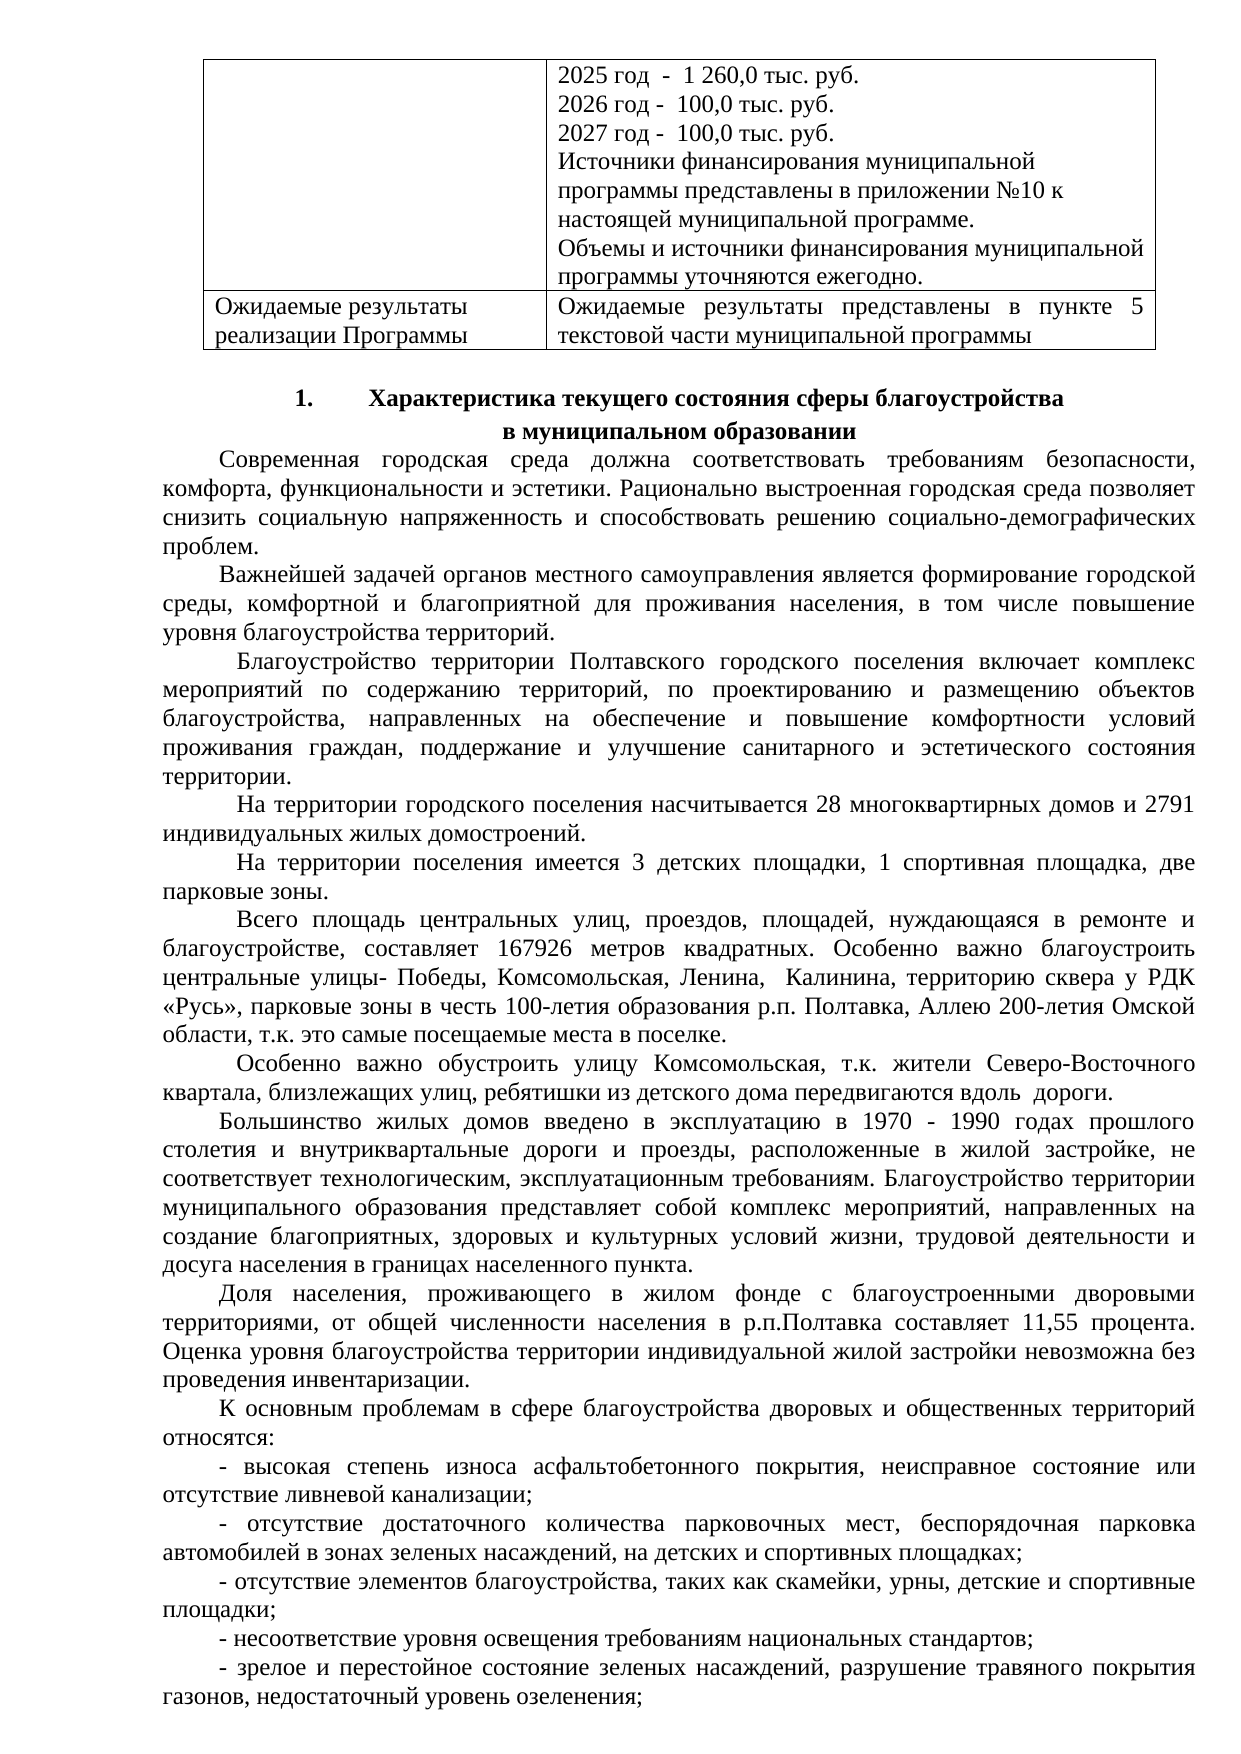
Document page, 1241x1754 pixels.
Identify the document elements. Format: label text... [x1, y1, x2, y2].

text На территории городского поселения насчитывается 28 многоквартирных домов и 2791 индивидуальных жилых домостроений. [162, 789, 1196, 847]
table_cell Ожидаемые результаты представлены в пункте 5 текстовой части муниципальной программы [547, 291, 1155, 349]
text - несоответствие уровня освещения требованиям национальных стандартов; [162, 1623, 1196, 1652]
text Важнейшей задачей органов местного самоуправления является формирование городской среды, комфортной и благоприятной для проживания населения, в том числе повышение уровня благоустройства территорий. [162, 559, 1196, 646]
table_cell Ожидаемые результаты реализации Программы [204, 291, 546, 349]
list Характеристика текущего состояния сферы благоустройства [162, 383, 1196, 412]
text Всего площадь центральных улиц, проездов, площадей, нуждающаяся в ремонте и благоустройстве, составляет 167926 метров квадратных. Особенно важно благоустроить центральные улицы- Победы, Комсомольская, Ленина, Калинина, территорию сквера у РДК «Русь», парковые зоны в честь 100-летия образования р.п. Полтавка, Аллею 200-летия Омской области, т.к. это самые посещаемые места в поселке. [162, 904, 1196, 1048]
text Большинство жилых домов введено в эксплуатацию в 1970 - 1990 годах прошлого столетия и внутриквартальные дороги и проезды, расположенные в жилой застройке, не соответствует технологическим, эксплуатационным требованиям. Благоустройство территории муниципального образования представляет собой комплекс мероприятий, направленных на создание благоприятных, здоровых и культурных условий жизни, трудовой деятельности и досуга населения в границах населенного пункта. [162, 1106, 1196, 1278]
text - высокая степень износа асфальтобетонного покрытия, неисправное состояние или отсутствие ливневой канализации; [162, 1451, 1196, 1508]
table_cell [547, 60, 1155, 290]
text Благоустройство территории Полтавского городского поселения включает комплекс мероприятий по содержанию территорий, по проектированию и размещению объектов благоустройства, направленных на обеспечение и повышение комфортности условий проживания граждан, поддержание и улучшение санитарного и эстетического состояния территории. [162, 646, 1196, 789]
text - зрелое и перестойное состояние зеленых насаждений, разрушение травяного покрытия газонов, недостаточный уровень озеленения; [162, 1652, 1196, 1709]
text - отсутствие элементов благоустройства, таких как скамейки, урны, детские и спортивные площадки; [162, 1566, 1196, 1623]
text в муниципальном образовании [162, 416, 1196, 444]
text Доля населения, проживающего в жилом фонде с благоустроенными дворовыми территориями, от общей численности населения в р.п.Полтавка составляет 11,55 процента. Оценка уровня благоустройства территории индивидуальной жилой застройки невозможна без проведения инвентаризации. [162, 1278, 1196, 1393]
text К основным проблемам в сфере благоустройства дворовых и общественных территорий относятся: [162, 1393, 1196, 1451]
text - отсутствие достаточного количества парковочных мест, беспорядочная парковка автомобилей в зонах зеленых насаждений, на детских и спортивных площадках; [162, 1508, 1196, 1566]
text На территории поселения имеется 3 детских площадки, 1 спортивная площадка, две парковые зоны. [162, 847, 1196, 904]
text Особенно важно обустроить улицу Комсомольская, т.к. жители Северо-Восточного квартала, близлежащих улиц, ребятишки из детского дома передвигаются вдоль дороги. [162, 1048, 1196, 1106]
text Современная городская среда должна соответствовать требованиям безопасности, комфорта, функциональности и эстетики. Рационально выстроенная городская среда позволяет снизить социальную напряженность и способствовать решению социально-демографических проблем. [162, 444, 1196, 559]
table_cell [204, 60, 546, 290]
